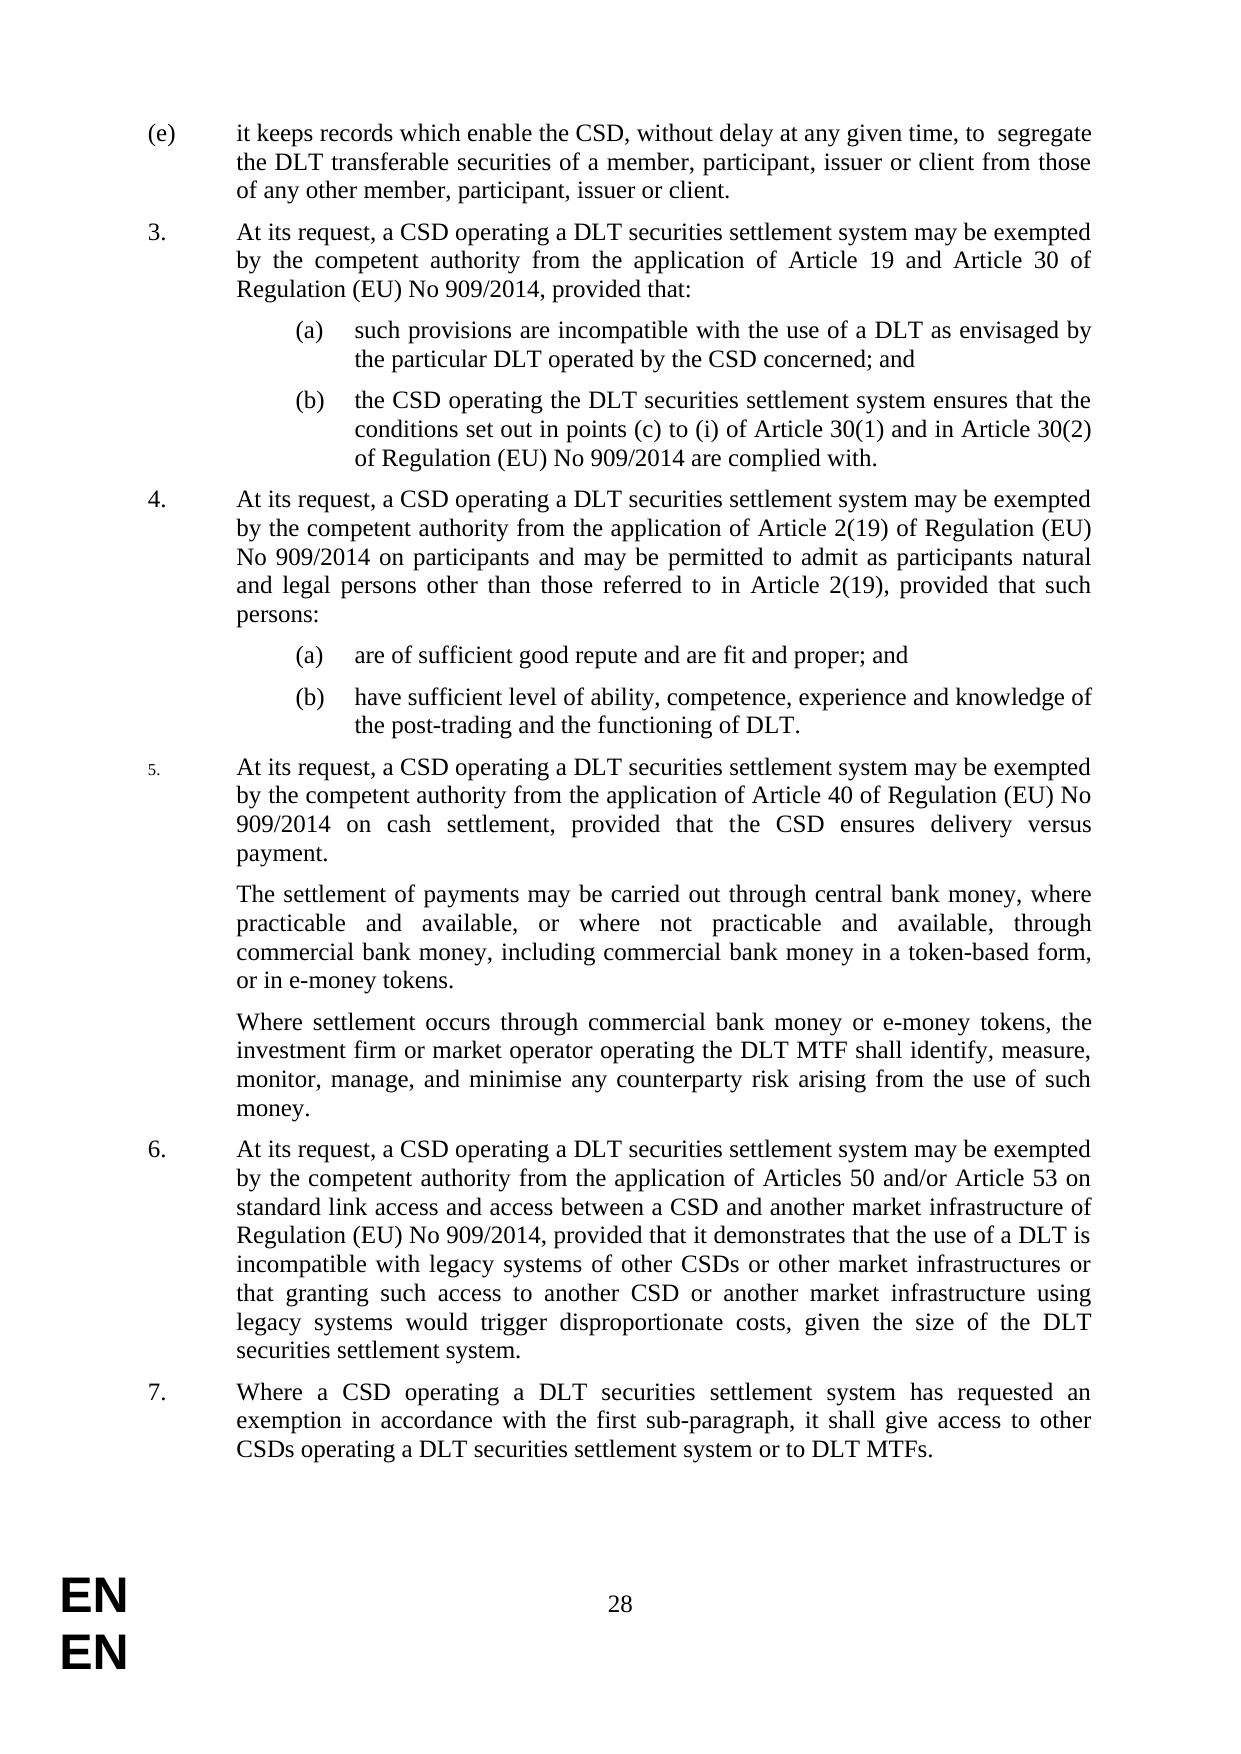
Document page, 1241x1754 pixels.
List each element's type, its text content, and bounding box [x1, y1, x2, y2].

text (e) it keeps records which enable the CSD, without delay at any given time, to segregate the DLT transferable securities of a member, participant, issuer or client from those of any other member, participant, issuer or client. [148, 118, 1092, 204]
text 3. At its request, a CSD operating a DLT securities settlement system may be exempted by the competent authority from the application of Article 19 and Article 30 of Regulation (EU) No 909/2014, provided that: [148, 217, 1092, 303]
text (a) such provisions are incompatible with the use of a DLT as envisaged by the particular DLT operated by the CSD concerned; and [295, 316, 1092, 373]
text 6. At its request, a CSD operating a DLT securities settlement system may be exempted by the competent authority from the application of Articles 50 and/or Article 53 on standard link access and access between a CSD and another market infrastructure of Regulation (EU) No 909/2014, provided that it demonstrates that the use of a DLT is incompatible with legacy systems of other CSDs or other market infrastructures or that granting such access to another CSD or another market infrastructure using legacy systems would trigger disproportionate costs, given the size of the DLT securities settlement system. [148, 1134, 1092, 1364]
text 7. Where a CSD operating a DLT securities settlement system has requested an exemption in accordance with the first sub-paragraph, it shall give access to other CSDs operating a DLT securities settlement system or to DLT MTFs. [148, 1377, 1092, 1463]
text (b) have sufficient level of ability, competence, experience and knowledge of the post-trading and the functioning of DLT. [295, 682, 1092, 739]
text The settlement of payments may be carried out through central bank money, where practicable and available, or where not practicable and available, through commercial bank money, including commercial bank money in a token-based form, or in e-money tokens. [236, 879, 1092, 994]
text (b) the CSD operating the DLT securities settlement system ensures that the conditions set out in points (c) to (i) of Article 30(1) and in Article 30(2) of Regulation (EU) No 909/2014 are complied with. [295, 386, 1092, 472]
text (a) are of sufficient good repute and are fit and proper; and [295, 641, 1092, 669]
text 5. At its request, a CSD operating a DLT securities settlement system may be exempted by the competent authority from the application of Article 40 of Regulation (EU) No 909/2014 on cash settlement, provided that the CSD ensures delivery versus payment. [148, 752, 1092, 867]
text 4. At its request, a CSD operating a DLT securities settlement system may be exempted by the competent authority from the application of Article 2(19) of Regulation (EU) No 909/2014 on participants and may be permitted to admit as participants natural and legal persons other than those referred to in Article 2(19), provided that such persons: [148, 484, 1092, 628]
text Where settlement occurs through commercial bank money or e-money tokens, the investment firm or market operator operating the DLT MTF shall identify, measure, monitor, manage, and minimise any counterparty risk arising from the use of such money. [236, 1007, 1092, 1122]
